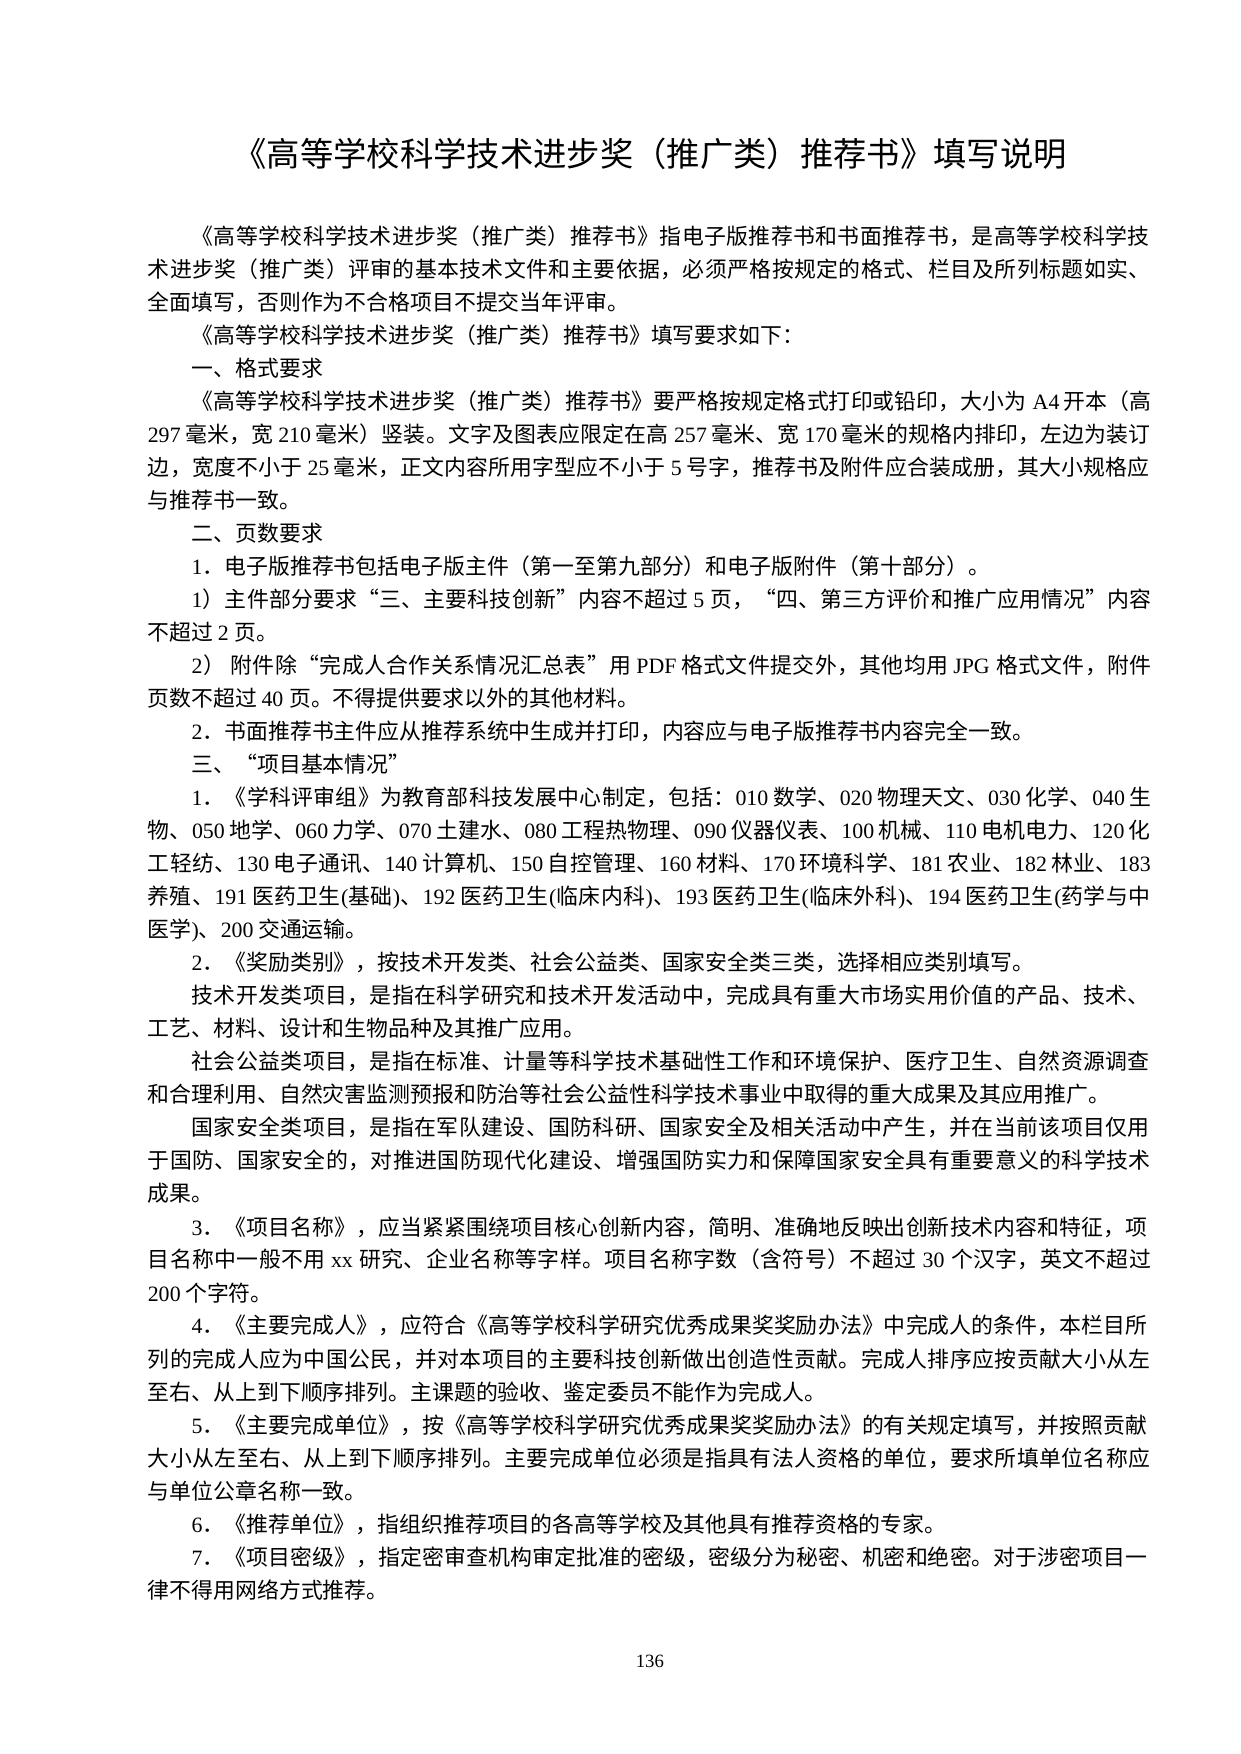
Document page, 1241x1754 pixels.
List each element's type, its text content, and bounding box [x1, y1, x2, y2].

text 2．《奖励类别》，按技术开发类、社会公益类、国家安全类三类，选择相应类别填写。 [148, 945, 1152, 978]
text 三、“项目基本情况” [148, 747, 1152, 779]
text 二、页数要求 [148, 515, 1152, 548]
text 1．电子版推荐书包括电子版主件（第一至第九部分）和电子版附件（第十部分）。 [148, 548, 1152, 581]
text 技术开发类项目，是指在科学研究和技术开发活动中，完成具有重大市场实用价值的产品、技术、工艺、材料、设计和生物品种及其推广应用。 [148, 978, 1152, 1044]
text 1）主件部分要求“三、主要科技创新”内容不超过5 页，“四、第三方评价和推广应用情况”内容不超过2 页。 [148, 581, 1152, 647]
text 3．《项目名称》，应当紧紧围绕项目核心创新内容，简明、准确地反映出创新技术内容和特征，项目名称中一般不用xx 研究、企业名称等字样。项目名称字数（含符号）不超过30 个汉字，英文不超过200个字符。 [148, 1209, 1152, 1308]
text 社会公益类项目，是指在标准、计量等科学技术基础性工作和环境保护、医疗卫生、自然资源调查和合理利用、自然灾害监测预报和防治等社会公益性科学技术事业中取得的重大成果及其应用推广。 [148, 1044, 1152, 1110]
subtitle 《高等学校科学技术进步奖（推广类）推荐书》填写说明 [148, 119, 1152, 185]
text 1．《学科评审组》为教育部科技发展中心制定，包括：010数学、020物理天文、030化学、040生物、050地学、060力学、070土建水、080工程热物理、090仪器仪表、100机械、110电机电力、120化工轻纺、130电子通讯、140计算机、150自控管理、160材料、170环境科学、181农业、182林业、183养殖、191医药卫生(基础)、192医药卫生(临床内科)、193医药卫生(临床外科)、194医药卫生(药学与中医学)、200交通运输。 [148, 779, 1152, 945]
text 2） 附件除“完成人合作关系情况汇总表”用PDF格式文件提交外，其他均用JPG 格式文件，附件页数不超过40 页。不得提供要求以外的其他材料。 [148, 647, 1152, 713]
text 一、格式要求 [148, 350, 1152, 383]
text 6．《推荐单位》，指组织推荐项目的各高等学校及其他具有推荐资格的专家。 [148, 1506, 1152, 1539]
text 2．书面推荐书主件应从推荐系统中生成并打印，内容应与电子版推荐书内容完全一致。 [148, 713, 1152, 747]
text 《高等学校科学技术进步奖（推广类）推荐书》填写要求如下： [148, 317, 1152, 350]
text 国家安全类项目，是指在军队建设、国防科研、国家安全及相关活动中产生，并在当前该项目仅用于国防、国家安全的，对推进国防现代化建设、增强国防实力和保障国家安全具有重要意义的科学技术成果。 [148, 1110, 1152, 1209]
text 《高等学校科学技术进步奖（推广类）推荐书》要严格按规定格式打印或铅印，大小为A4开本（高297毫米，宽210毫米）竖装。文字及图表应限定在高257毫米、宽170毫米的规格内排印，左边为装订边，宽度不小于25毫米，正文内容所用字型应不小于5号字，推荐书及附件应合装成册，其大小规格应与推荐书一致。 [148, 383, 1152, 515]
text 7．《项目密级》，指定密审查机构审定批准的密级，密级分为秘密、机密和绝密。对于涉密项目一律不得用网络方式推荐。 [148, 1539, 1152, 1605]
text 《高等学校科学技术进步奖（推广类）推荐书》指电子版推荐书和书面推荐书，是高等学校科学技术进步奖（推广类）评审的基本技术文件和主要依据，必须严格按规定的格式、栏目及所列标题如实、全面填写，否则作为不合格项目不提交当年评审。 [148, 218, 1152, 317]
text 5．《主要完成单位》，按《高等学校科学研究优秀成果奖奖励办法》的有关规定填写，并按照贡献大小从左至右、从上到下顺序排列。主要完成单位必须是指具有法人资格的单位，要求所填单位名称应与单位公章名称一致。 [148, 1407, 1152, 1506]
text 4．《主要完成人》，应符合《高等学校科学研究优秀成果奖奖励办法》中完成人的条件，本栏目所列的完成人应为中国公民，并对本项目的主要科技创新做出创造性贡献。完成人排序应按贡献大小从左至右、从上到下顺序排列。主课题的验收、鉴定委员不能作为完成人。 [148, 1308, 1152, 1407]
